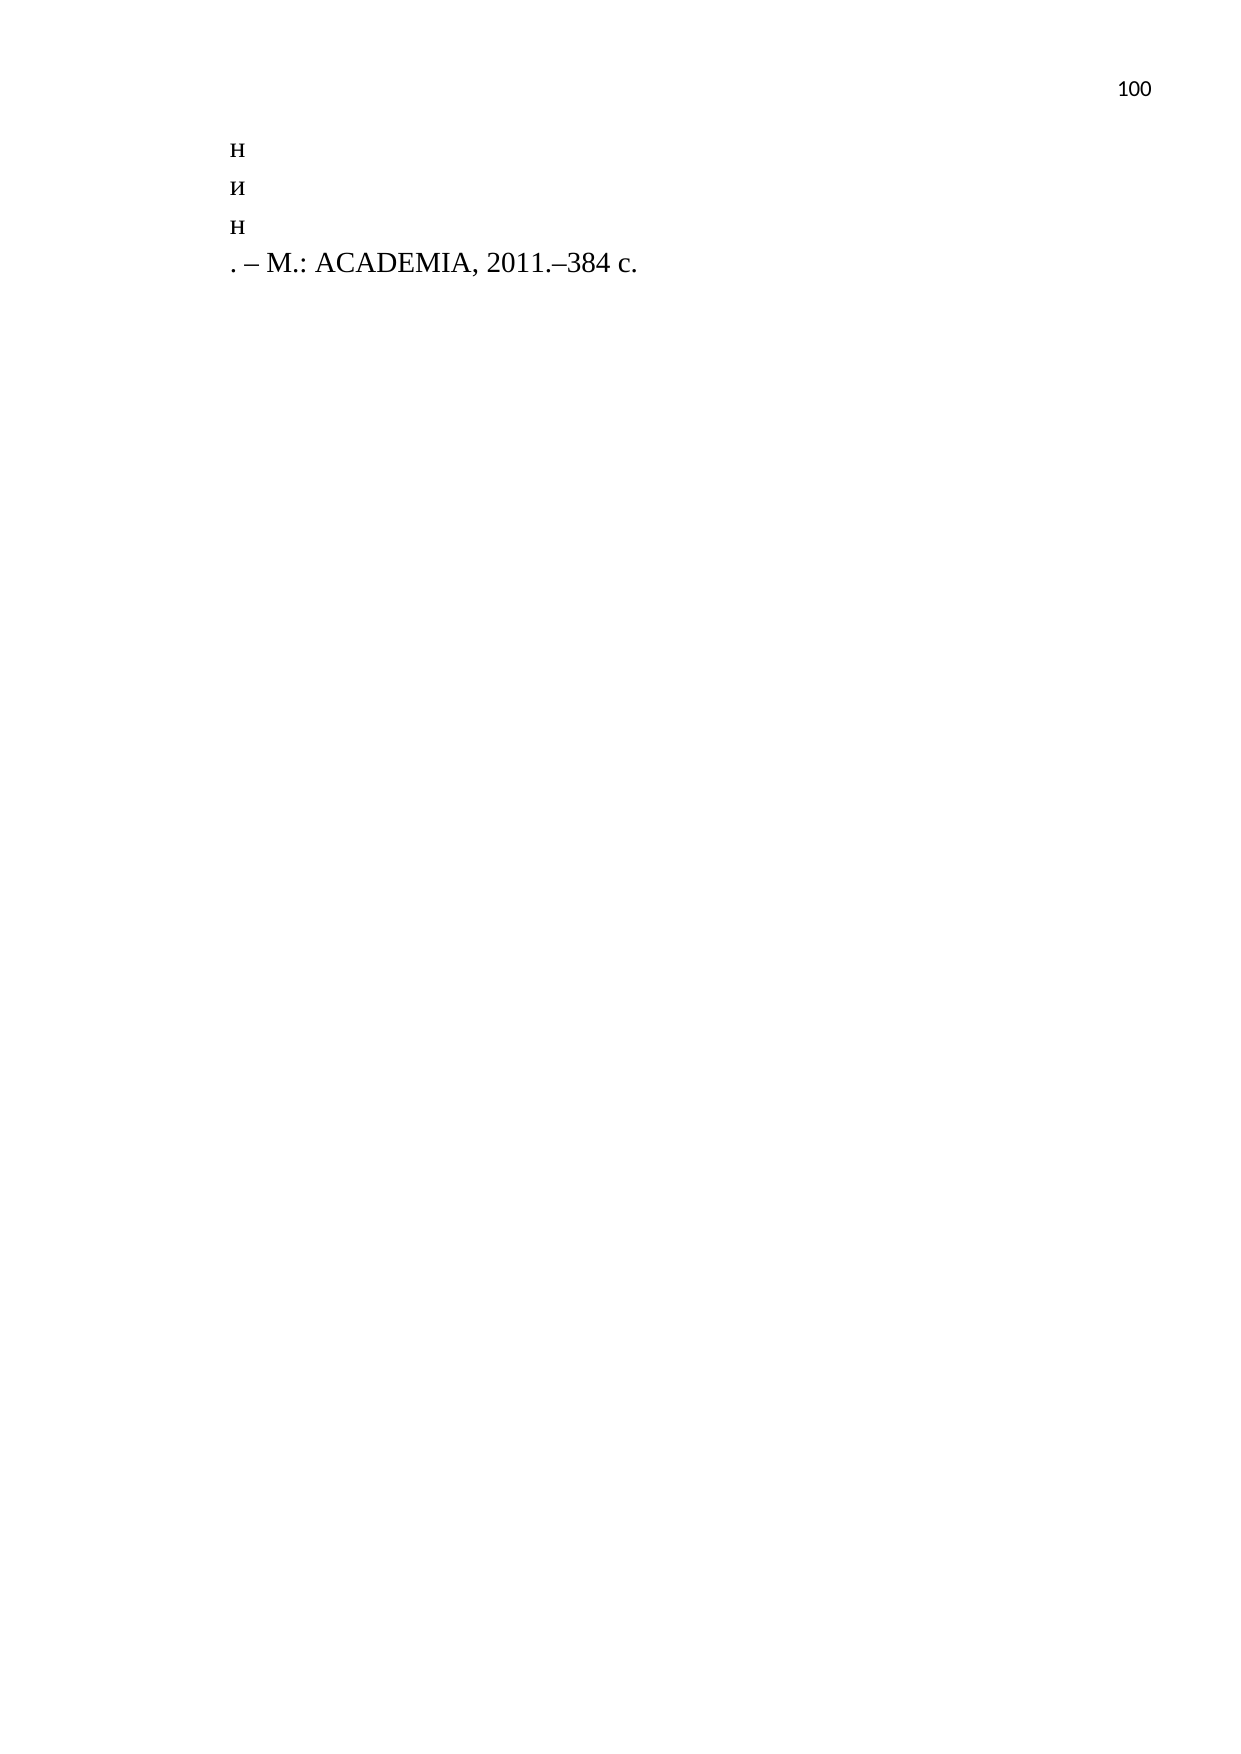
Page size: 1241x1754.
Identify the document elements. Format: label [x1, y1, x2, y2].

list [192, 130, 1152, 279]
